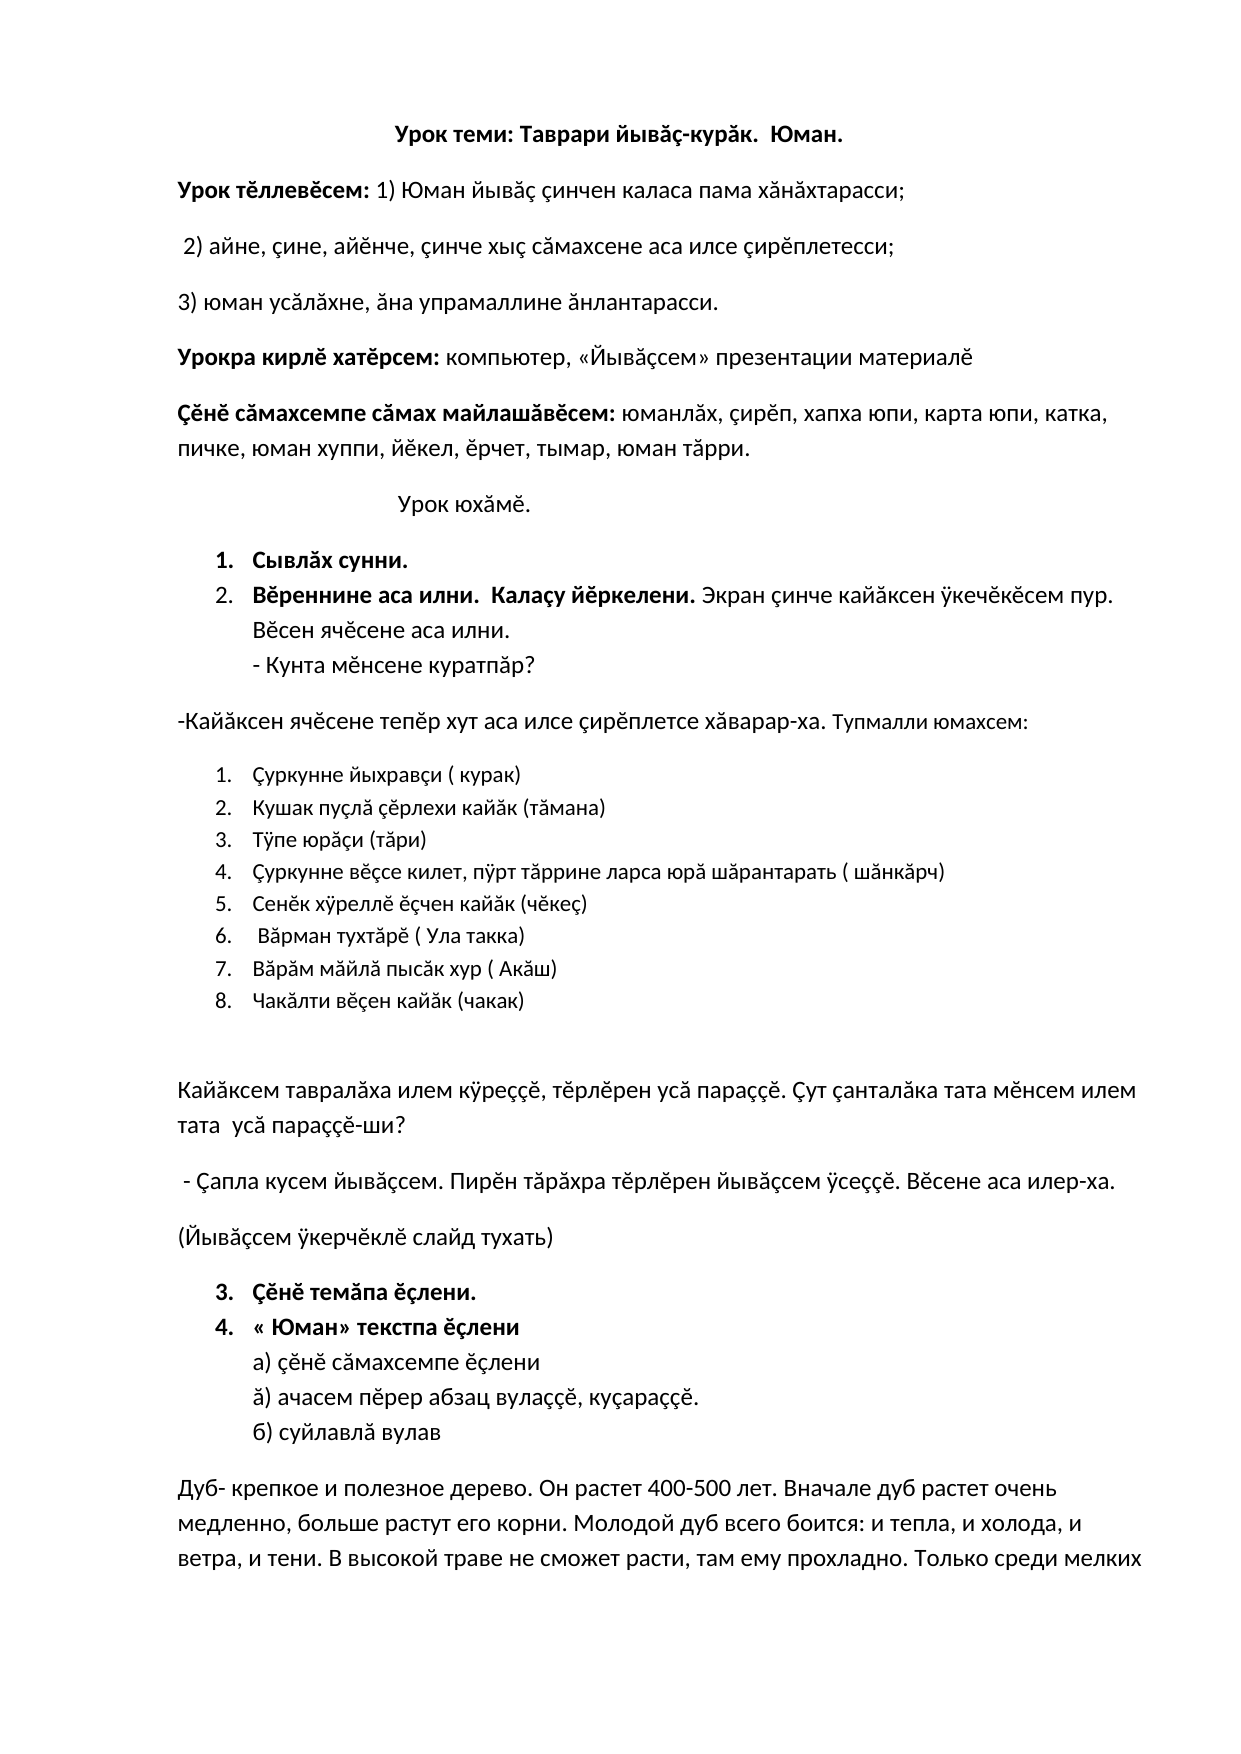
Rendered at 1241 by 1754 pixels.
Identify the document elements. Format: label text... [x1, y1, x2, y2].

list ă) ачасем пĕрер абзац вулаççĕ, куçараççĕ. [252, 1381, 1152, 1412]
list Сенĕк хÿреллĕ ĕçчен кайăк (чĕкеç) [215, 889, 1152, 917]
text Урок юхăмĕ. [177, 488, 1152, 519]
text Çĕнĕ сăмахсемпе сăмах майлашăвĕсем: юманлăх, çирĕп, хапха юпи, карта юпи, катка, пичке, юман хуппи, йĕкел, ĕрчет, тымар, юман тăрри. [177, 397, 1152, 463]
list « Юман» текстпа ĕçлени [215, 1311, 1152, 1342]
list а) çĕнĕ сăмахсемпе ĕçлени [252, 1346, 1152, 1377]
text -Кайăксен ячĕсене тепĕр хут аса илсе çирĕплетсе хăварар-ха. Тупмалли юмахсем: [177, 705, 1152, 735]
text Урокра кирлĕ хатĕрсем: компьютер, «Йывăçсем» презентации материалĕ [177, 341, 1152, 372]
text Урок тĕллевĕсем: 1) Юман йывăç çинчен каласа пама хăнăхтарасси; [177, 174, 1152, 204]
list Чакăлти вĕçен кайăк (чакак) [215, 986, 1152, 1014]
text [177, 1472, 1152, 1573]
list Вĕреннине аса илни. Калаçу йĕркелени. Экран çинче кайăксен ÿкечĕкĕсем пур. Вĕсен ячĕсене аса илни. [215, 579, 1152, 644]
list Çĕнĕ темăпа ĕçлени. [215, 1276, 1152, 1307]
list б) суйлавлă вулав [252, 1416, 1152, 1447]
list Çуркунне вĕçсе килет, пÿрт тăррине ларса юрă шăрантарать ( шăнкăрч) [215, 857, 1152, 885]
list Вăрăм мăйлă пысăк хур ( Акăш) [215, 954, 1152, 982]
text 2) айне, çине, айĕнче, çинче хыç сăмахсене аса илсе çирĕплетесси; [177, 230, 1152, 260]
list Кушак пуçлă çĕрлехи кайăк (тăмана) [215, 793, 1152, 821]
text Кайăксем тавралăха илем кÿреççĕ, тĕрлĕрен усă параççĕ. Çут çанталăка тата мĕнсем илем тата усă параççĕ-ши? [177, 1074, 1152, 1139]
text (Йывăçсем ÿкерчĕклĕ слайд тухать) [177, 1221, 1152, 1251]
list - Кунта мĕнсене куратпăр? [252, 649, 1152, 679]
text 3) юман усăлăхне, ăна упрамаллине ăнлантарасси. [177, 286, 1152, 316]
list Çуркунне йыхравçи ( курак) [215, 761, 1152, 789]
text - Çапла кусем йывăçсем. Пирĕн тăрăхра тĕрлĕрен йывăçсем ÿсеççĕ. Вĕсене аса илер-ха. [177, 1165, 1152, 1195]
list Вăрман тухтăрĕ ( Ула такка) [215, 922, 1152, 949]
text Урок теми: Таврари йывăç-курăк. Юман. [177, 118, 1152, 149]
list Тÿпе юрăçи (тăри) [215, 825, 1152, 853]
list Сывлăх сунни. [215, 544, 1152, 574]
